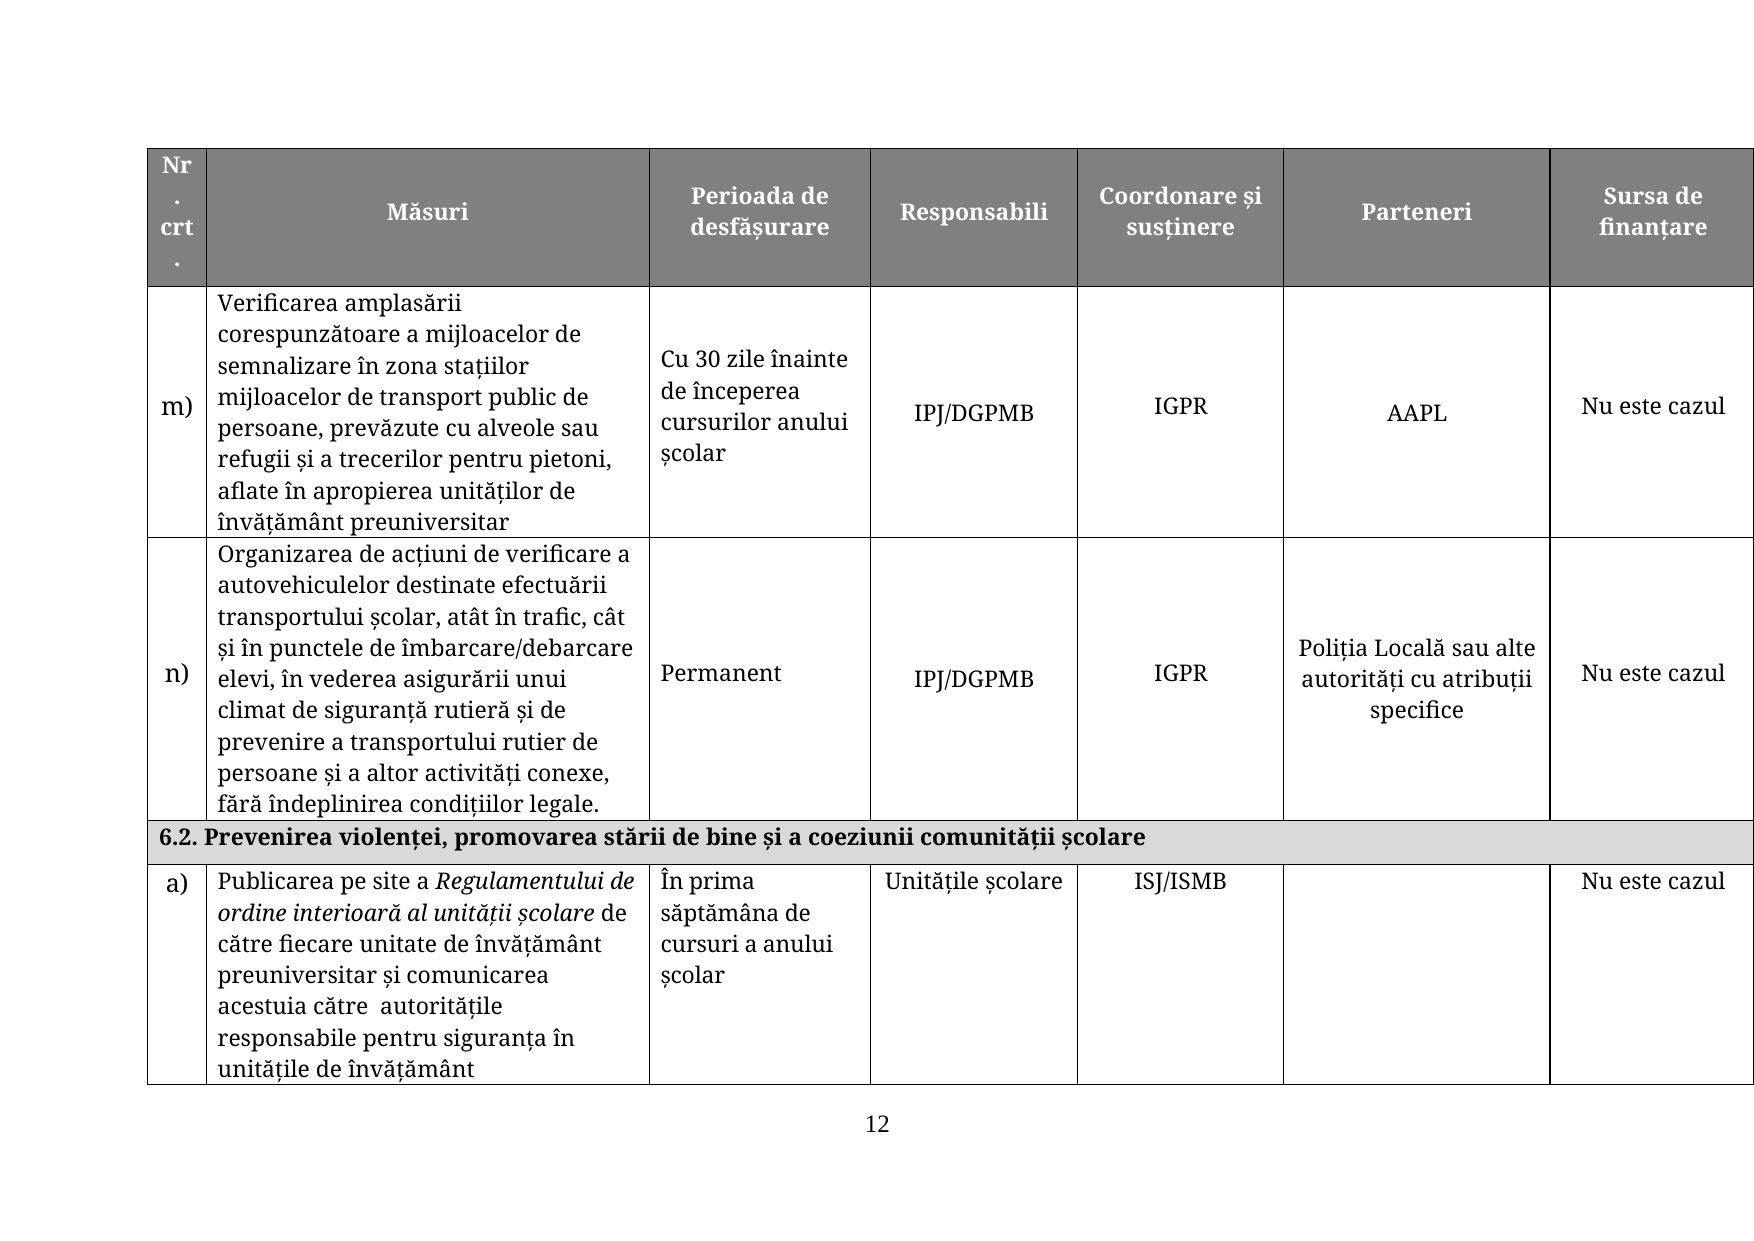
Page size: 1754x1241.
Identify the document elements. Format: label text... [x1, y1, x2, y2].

table_cell Permanent [650, 538, 870, 819]
table_header Responsabili [871, 149, 1077, 286]
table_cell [650, 865, 870, 1084]
table_cell m) [148, 287, 206, 537]
table_cell AAPL [1284, 287, 1549, 537]
table_cell Poliția Locală sau alte autorități cu atribuții specifice [1284, 538, 1549, 819]
table_header Coordonare și susținere [1078, 149, 1283, 286]
table_header Sursa de finanțare [1551, 149, 1753, 286]
table_cell n) [148, 538, 206, 819]
table_cell Organizarea de acțiuni de verificare a autovehiculelor destinate efectuării transportului școlar, atât în trafic, cât și în punctele de îmbarcare/debarcare elevi, în vederea asigurării unui climat de siguranță rutieră și de prevenire a transportului rutier de persoane și a altor activități conexe, fără îndeplinirea condițiilor legale. [207, 538, 649, 819]
table_cell Nu este cazul [1551, 538, 1753, 819]
table_cell Cu 30 zile înainte de începerea cursurilor anului școlar [650, 287, 870, 537]
table_cell Unitățile școlare [871, 865, 1077, 1084]
table_header Perioada de desfășurare [650, 149, 870, 286]
table_cell 6.2. Prevenirea violenței, promovarea stării de bine și a coeziunii comunității școlare [148, 821, 1753, 864]
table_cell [207, 865, 649, 1084]
table_cell [1284, 865, 1549, 1084]
table_cell a) [148, 865, 206, 1084]
table_cell Nu este cazul [1551, 865, 1753, 1084]
table_cell ISJ/ISMB [1078, 865, 1283, 1084]
table_cell Verificarea amplasării corespunzătoare a mijloacelor de semnalizare în zona stațiilor mijloacelor de transport public de persoane, prevăzute cu alveole sau refugii și a trecerilor pentru pietoni, aflate în apropierea unităților de învățământ preuniversitar [207, 287, 649, 537]
table_header Măsuri [207, 149, 649, 286]
table_header Parteneri [1284, 149, 1549, 286]
table_cell IGPR [1078, 538, 1283, 819]
table_cell IGPR [1078, 287, 1283, 537]
table_cell Nu este cazul [1551, 287, 1753, 537]
table_header Nr. crt. [148, 149, 206, 286]
table_cell IPJ/DGPMB [871, 538, 1077, 819]
table_cell IPJ/DGPMB [871, 287, 1077, 537]
